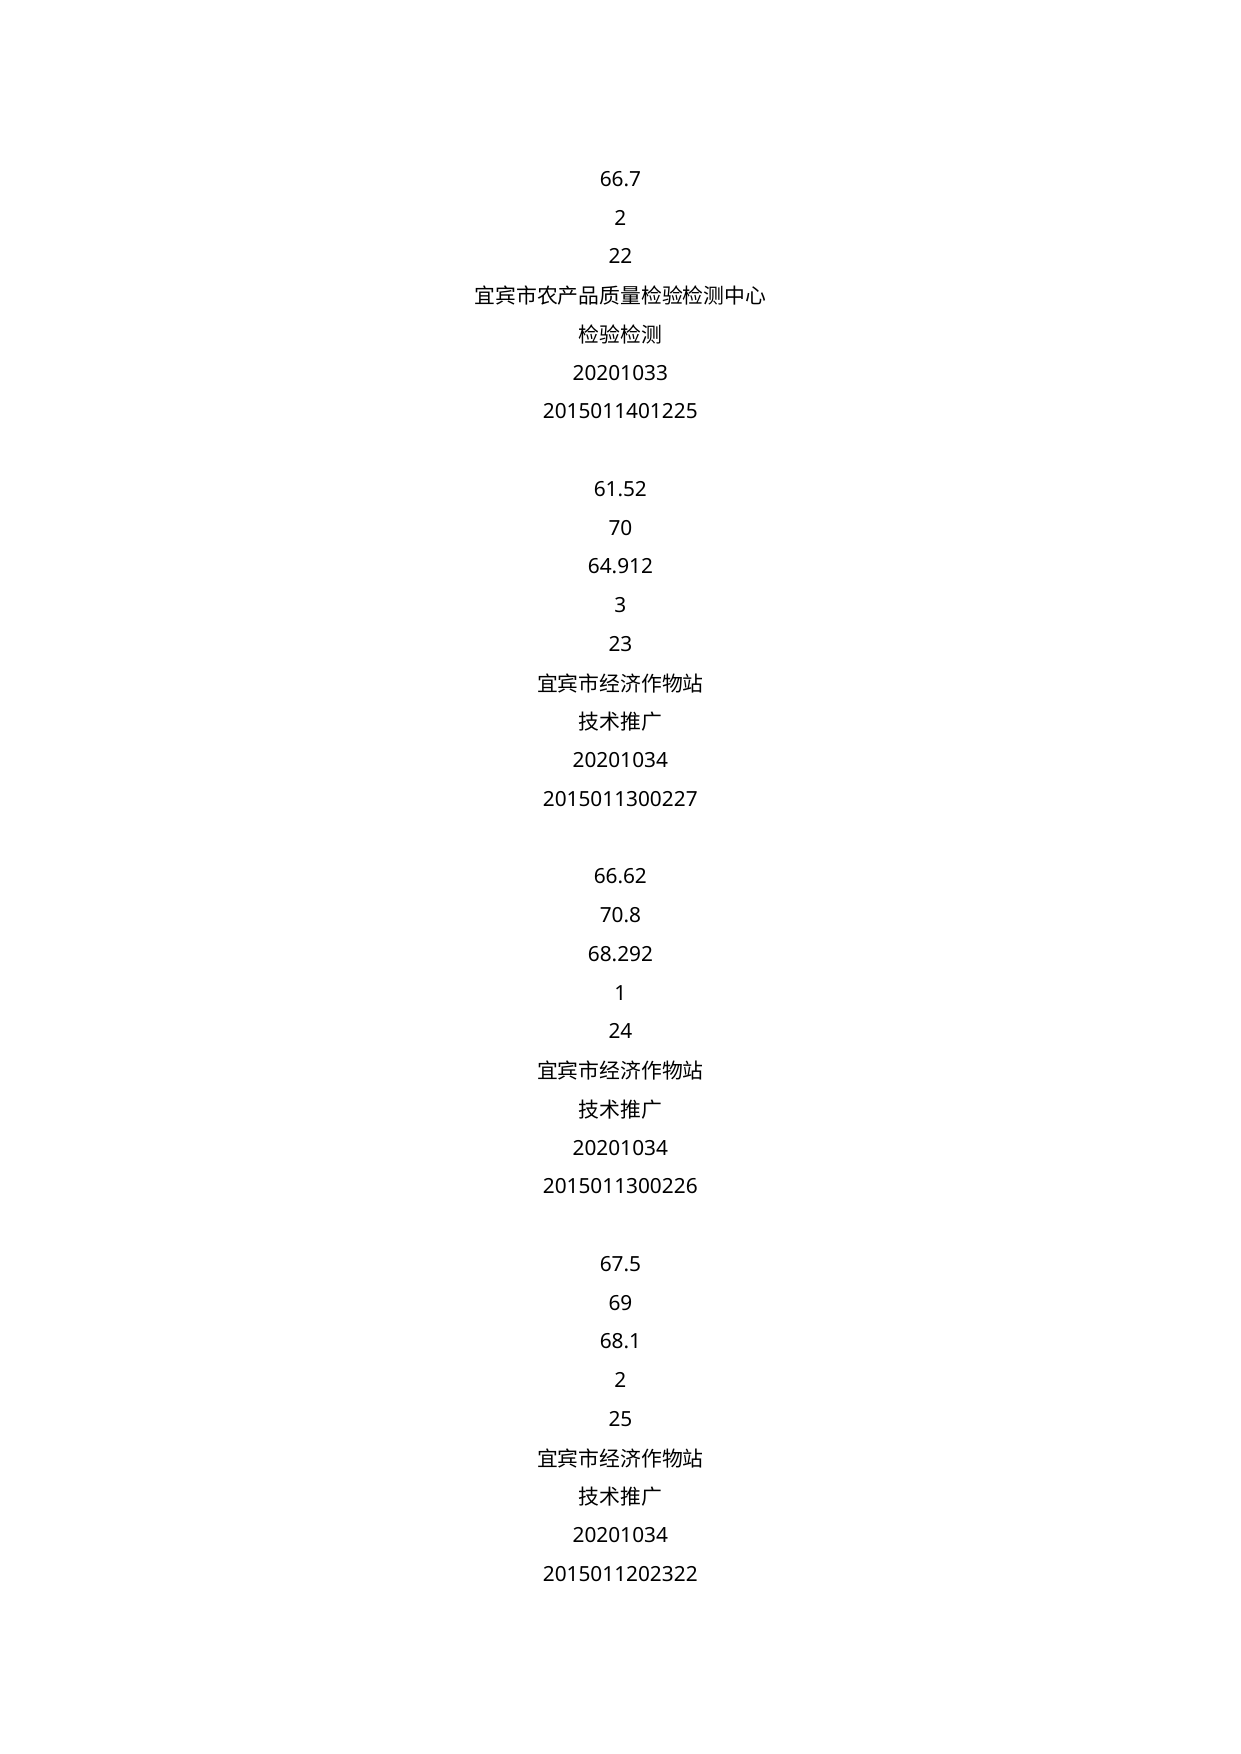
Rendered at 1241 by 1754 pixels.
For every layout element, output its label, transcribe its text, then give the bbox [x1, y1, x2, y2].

text 2 [187, 1363, 1053, 1396]
text 64.912 [187, 549, 1053, 582]
text 68.292 [187, 937, 1053, 969]
text 20201034 [187, 743, 1053, 776]
text 2015011300226 [187, 1169, 1053, 1202]
text 1 [187, 976, 1053, 1008]
text 20201033 [187, 356, 1053, 388]
text 2015011401225 [187, 394, 1053, 427]
text 67.5 [187, 1247, 1053, 1279]
text 检验检测 [187, 317, 1053, 349]
text 61.52 [187, 472, 1053, 504]
text 宜宾市经济作物站 [187, 1441, 1053, 1473]
text 20201034 [187, 1518, 1053, 1551]
text 宜宾市经济作物站 [187, 1053, 1053, 1086]
text 25 [187, 1402, 1053, 1434]
text 69 [187, 1286, 1053, 1318]
text 3 [187, 588, 1053, 621]
text 70.8 [187, 898, 1053, 931]
text 宜宾市经济作物站 [187, 666, 1053, 698]
text 66.7 [187, 162, 1053, 194]
text 2 [187, 201, 1053, 233]
text 技术推广 [187, 1092, 1053, 1124]
text 24 [187, 1014, 1053, 1047]
text 20201034 [187, 1131, 1053, 1163]
text 技术推广 [187, 704, 1053, 737]
text 68.1 [187, 1324, 1053, 1357]
text 2015011300227 [187, 782, 1053, 814]
text 技术推广 [187, 1479, 1053, 1512]
text 70 [187, 511, 1053, 543]
text 宜宾市农产品质量检验检测中心 [187, 278, 1053, 311]
text 2015011202322 [187, 1557, 1053, 1589]
text 22 [187, 239, 1053, 272]
text 66.62 [187, 859, 1053, 892]
text 23 [187, 627, 1053, 659]
